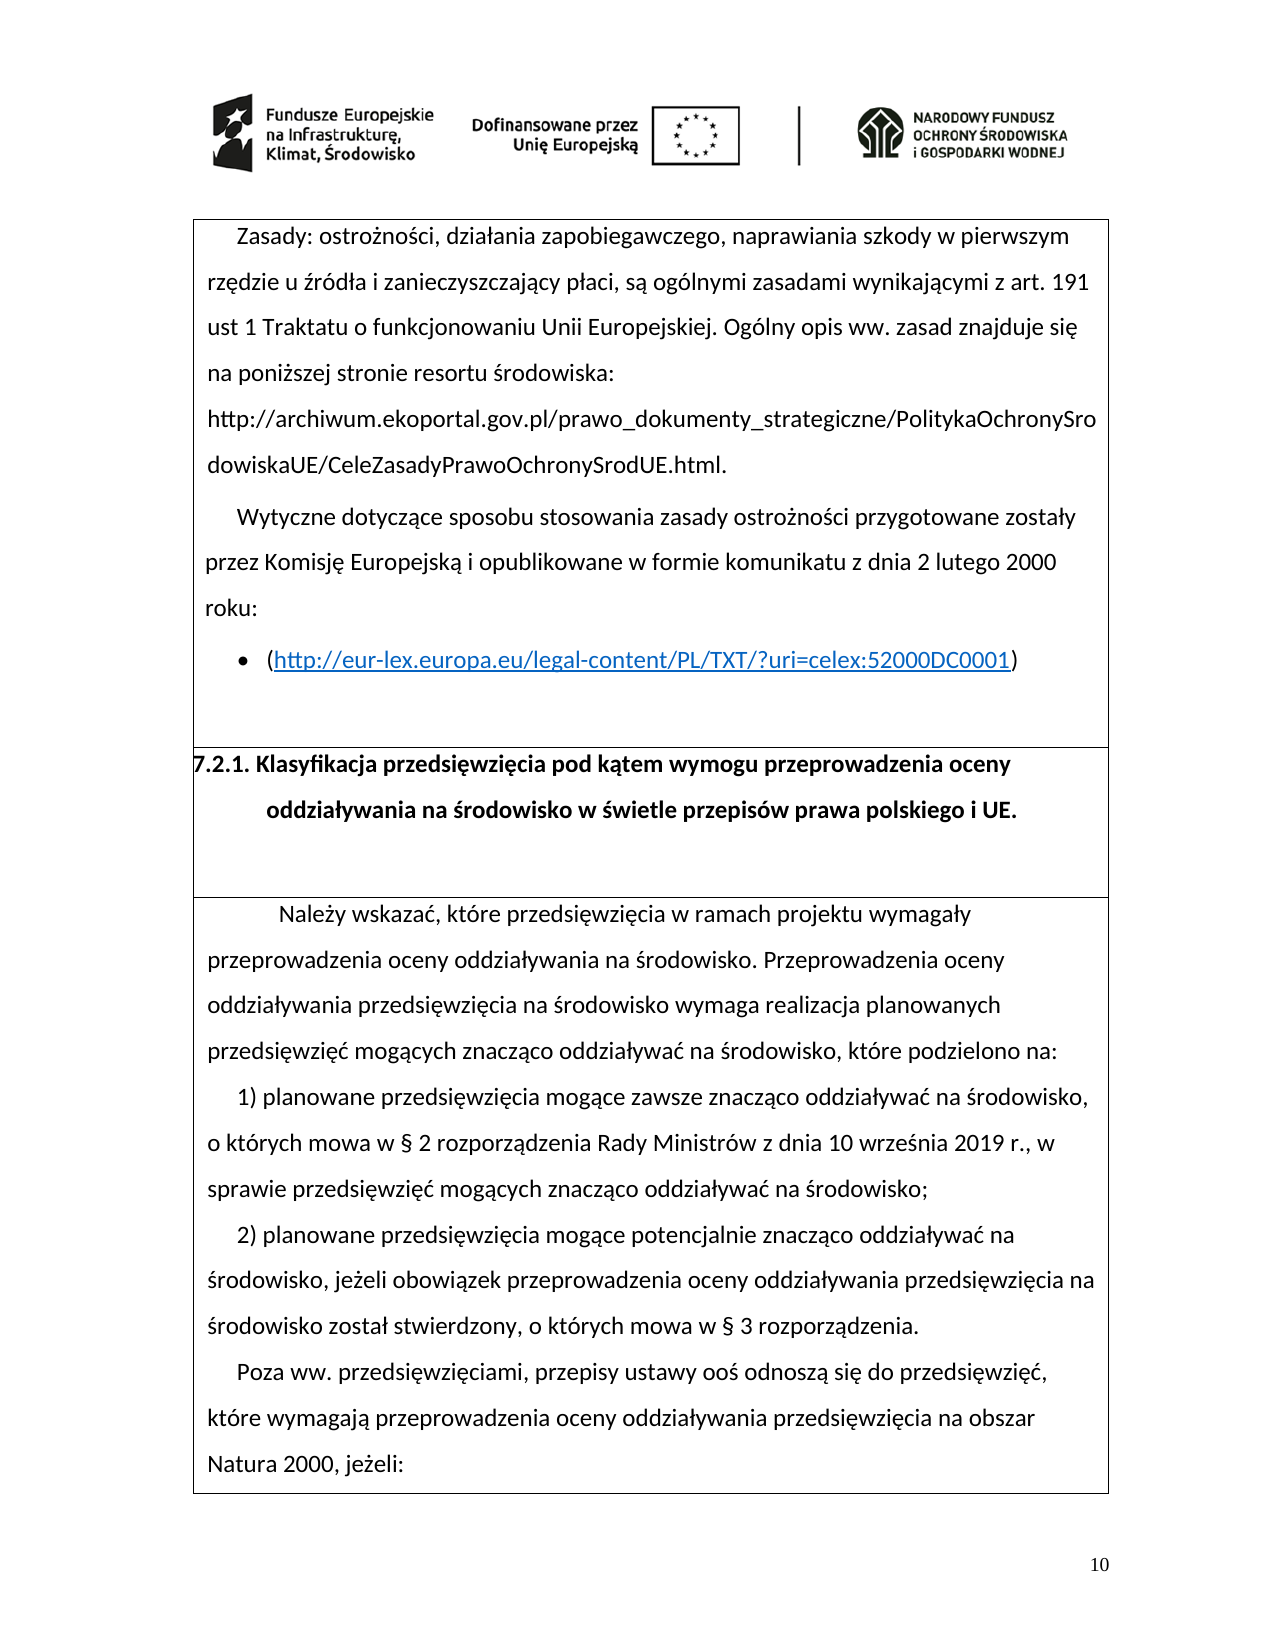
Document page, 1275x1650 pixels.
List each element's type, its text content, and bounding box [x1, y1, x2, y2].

picture [193, 73, 1110, 192]
table_cell 7.2.1. Klasyfikacja przedsięwzięcia pod kątem wymogu przeprowadzenia oceny oddziaływania na środowisko w świetle przepisów prawa polskiego i UE. [194, 748, 1108, 897]
